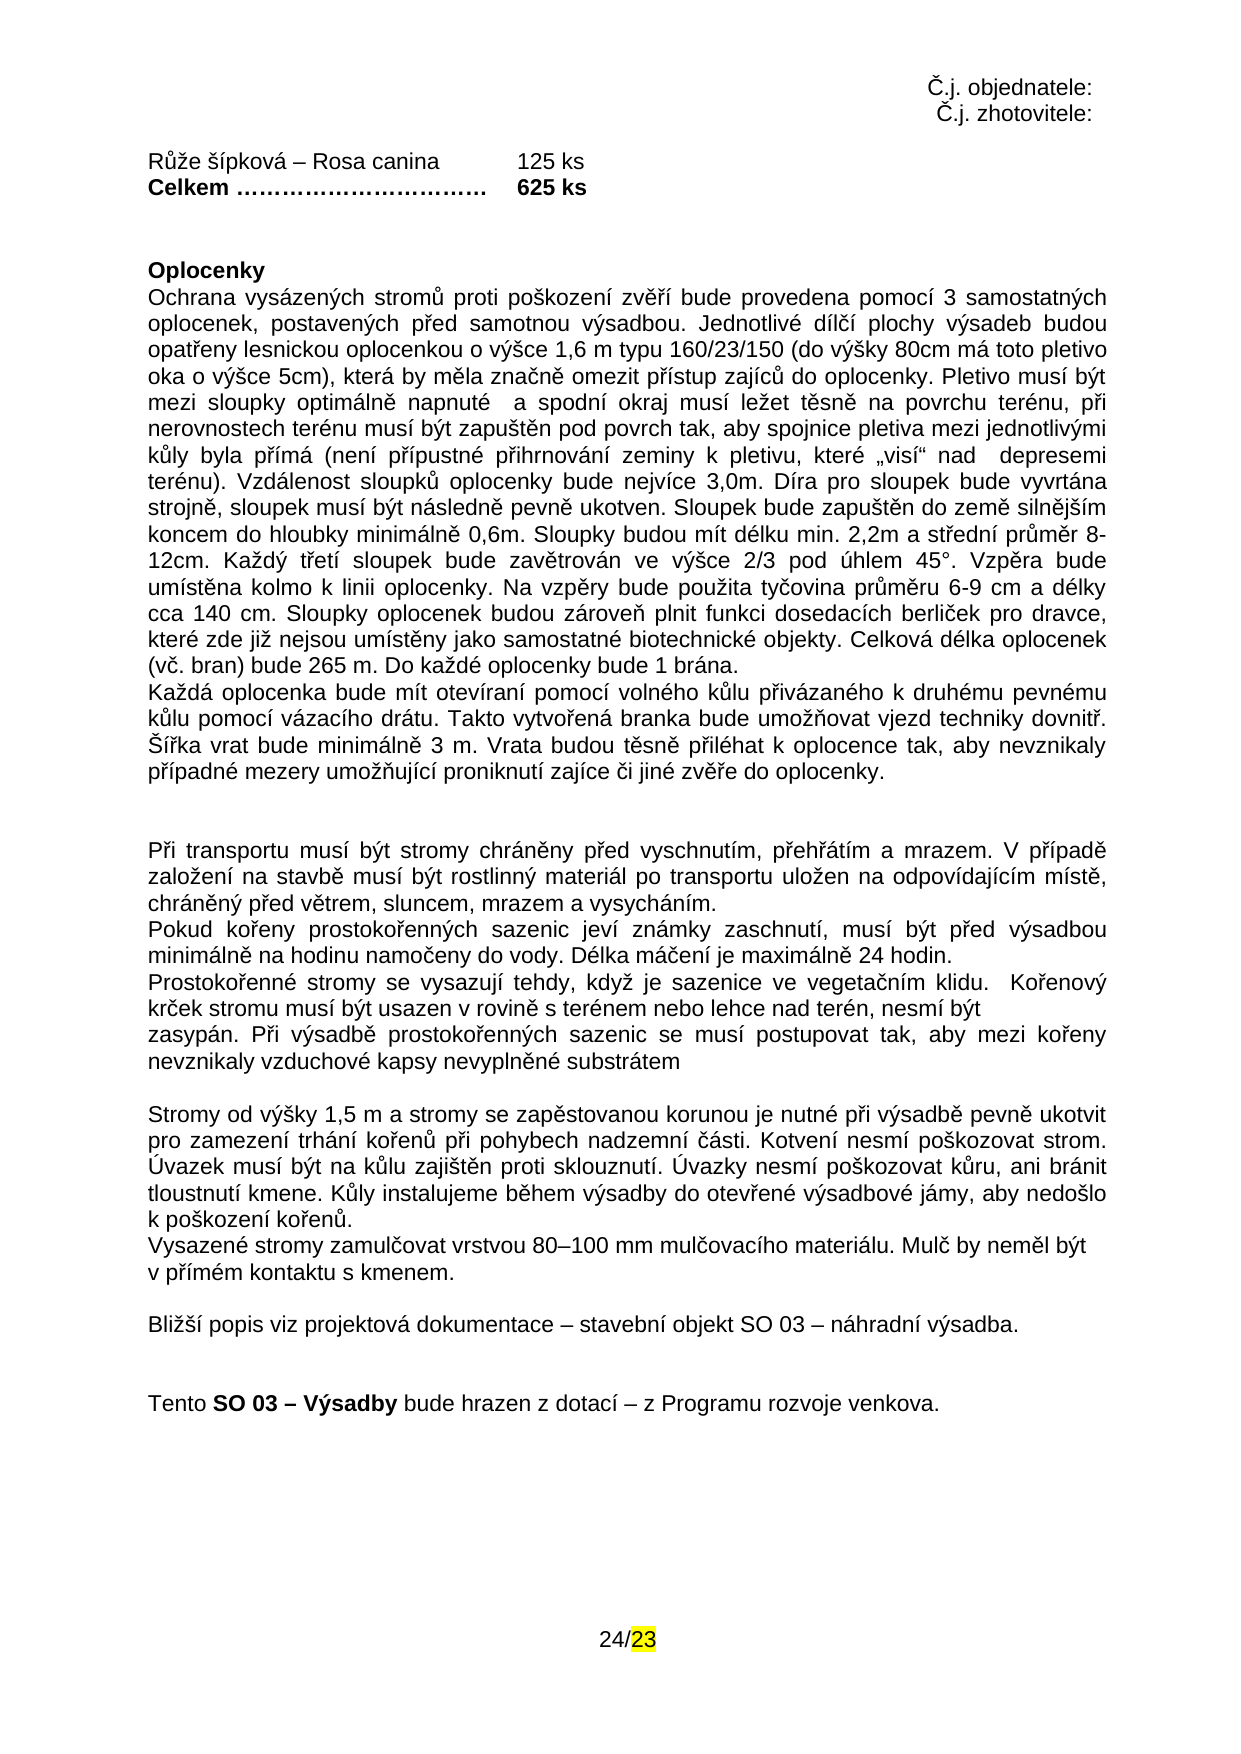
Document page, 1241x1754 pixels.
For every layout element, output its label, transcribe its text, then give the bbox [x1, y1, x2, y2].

text Stromy od výšky 1,5 m a stromy se zapěstovanou korunou je nutné při výsadbě pevně ukotvit pro zamezení trhání kořenů při pohybech nadzemní části. Kotvení nesmí poškozovat strom. Úvazek musí být na kůlu zajištěn proti sklouznutí. Úvazky nesmí poškozovat kůru, ani bránit tloustnutí kmene. Kůly instalujeme během výsadby do otevřené výsadbové jámy, aby nedošlo k poškození kořenů. [148, 1101, 1107, 1232]
text Celkem …………………………… 625 ks [148, 174, 1107, 200]
text Ochrana vysázených stromů proti poškození zvěří bude provedena pomocí 3 samostatných oplocenek, postavených před samotnou výsadbou. Jednotlivé dílčí plochy výsadeb budou opatřeny lesnickou oplocenkou o výšce 1,6 m typu 160/23/150 (do výšky 80cm má toto pletivo oka o výšce 5cm), která by měla značně omezit přístup zajíců do oplocenky. Pletivo musí být mezi sloupky optimálně napnuté a spodní okraj musí ležet těsně na povrchu terénu, při nerovnostech terénu musí být zapuštěn pod povrch tak, aby spojnice pletiva mezi jednotlivými kůly byla přímá (není přípustné přihrnování zeminy k pletivu, které „visí“ nad depresemi terénu). Vzdálenost sloupků oplocenky bude nejvíce 3,0m. Díra pro sloupek bude vyvrtána strojně, sloupek musí být následně pevně ukotven. Sloupek bude zapuštěn do země silnějším koncem do hloubky minimálně 0,6m. Sloupky budou mít délku min. 2,2m a střední průměr 8-12cm. Každý třetí sloupek bude zavětrován ve výšce 2/3 pod úhlem 45°. Vzpěra bude umístěna kolmo k linii oplocenky. Na vzpěry bude použita tyčovina průměru 6-9 cm a délky cca 140 cm. Sloupky oplocenek budou zároveň plnit funkci dosedacích berliček pro dravce, které zde již nejsou umístěny jako samostatné biotechnické objekty. Celková délka oplocenek (vč. bran) bude 265 m. Do každé oplocenky bude 1 brána. [148, 283, 1107, 679]
text zasypán. Při výsadbě prostokořenných sazenic se musí postupovat tak, aby mezi kořeny nevznikaly vzduchové kapsy nevyplněné substrátem [148, 1021, 1107, 1074]
text Oplocenky [148, 257, 1107, 283]
text Každá oplocenka bude mít otevíraní pomocí volného kůlu přivázaného k druhému pevnému kůlu pomocí vázacího drátu. Takto vytvořená branka bude umožňovat vjezd techniky dovnitř. Šířka vrat bude minimálně 3 m. Vrata budou těsně přiléhat k oplocence tak, aby nevznikaly případné mezery umožňující proniknutí zajíce či jiné zvěře do oplocenky. [148, 679, 1107, 784]
text Prostokořenné stromy se vysazují tehdy, když je sazenice ve vegetačním klidu. Kořenový krček stromu musí být usazen v rovině s terénem nebo lehce nad terén, nesmí být [148, 969, 1107, 1021]
text Tento SO 03 – Výsadby bude hrazen z dotací – z Programu rozvoje venkova. [148, 1390, 1107, 1417]
text Růže šípková – Rosa canina 125 ks [148, 148, 1107, 174]
text Pokud kořeny prostokořenných sazenic jeví známky zaschnutí, musí být před výsadbou minimálně na hodinu namočeny do vody. Délka máčení je maximálně 24 hodin. [148, 916, 1107, 969]
text Bližší popis viz projektová dokumentace – stavební objekt SO 03 – náhradní výsadba. [148, 1311, 1107, 1338]
text Vysazené stromy zamulčovat vrstvou 80–100 mm mulčovacího materiálu. Mulč by neměl být v přímém kontaktu s kmenem. [148, 1232, 1107, 1285]
text Při transportu musí být stromy chráněny před vyschnutím, přehřátím a mrazem. V případě založení na stavbě musí být rostlinný materiál po transportu uložen na odpovídajícím místě, chráněný před větrem, sluncem, mrazem a vysycháním. [148, 837, 1107, 916]
